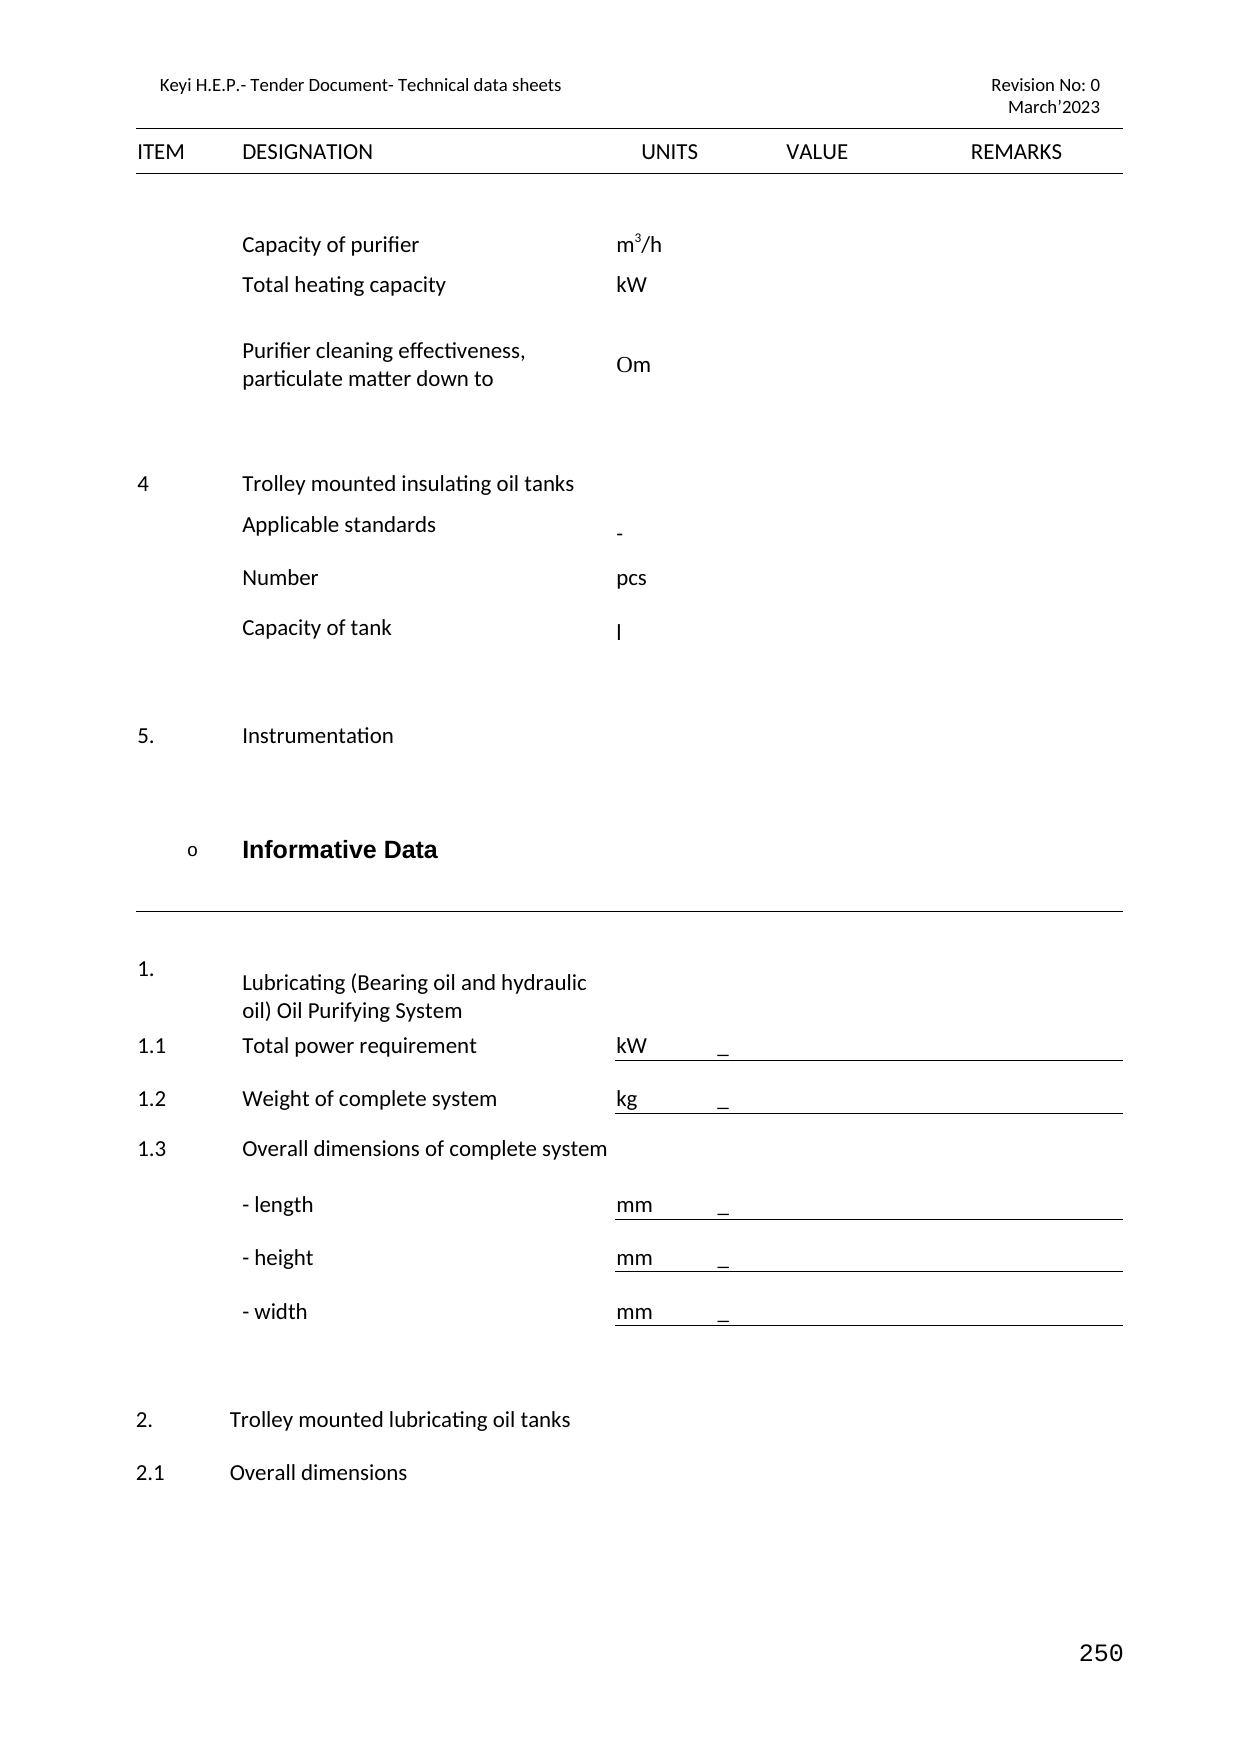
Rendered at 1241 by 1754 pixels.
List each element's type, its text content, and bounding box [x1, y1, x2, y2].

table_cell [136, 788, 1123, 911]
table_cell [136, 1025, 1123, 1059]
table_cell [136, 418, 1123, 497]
list Trolley mounted lubricating oil tanks [136, 1405, 1124, 1433]
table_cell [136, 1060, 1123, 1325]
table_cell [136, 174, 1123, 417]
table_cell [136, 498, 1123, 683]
list Overall dimensions [136, 1458, 1124, 1486]
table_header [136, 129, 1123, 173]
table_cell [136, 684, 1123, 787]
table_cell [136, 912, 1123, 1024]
